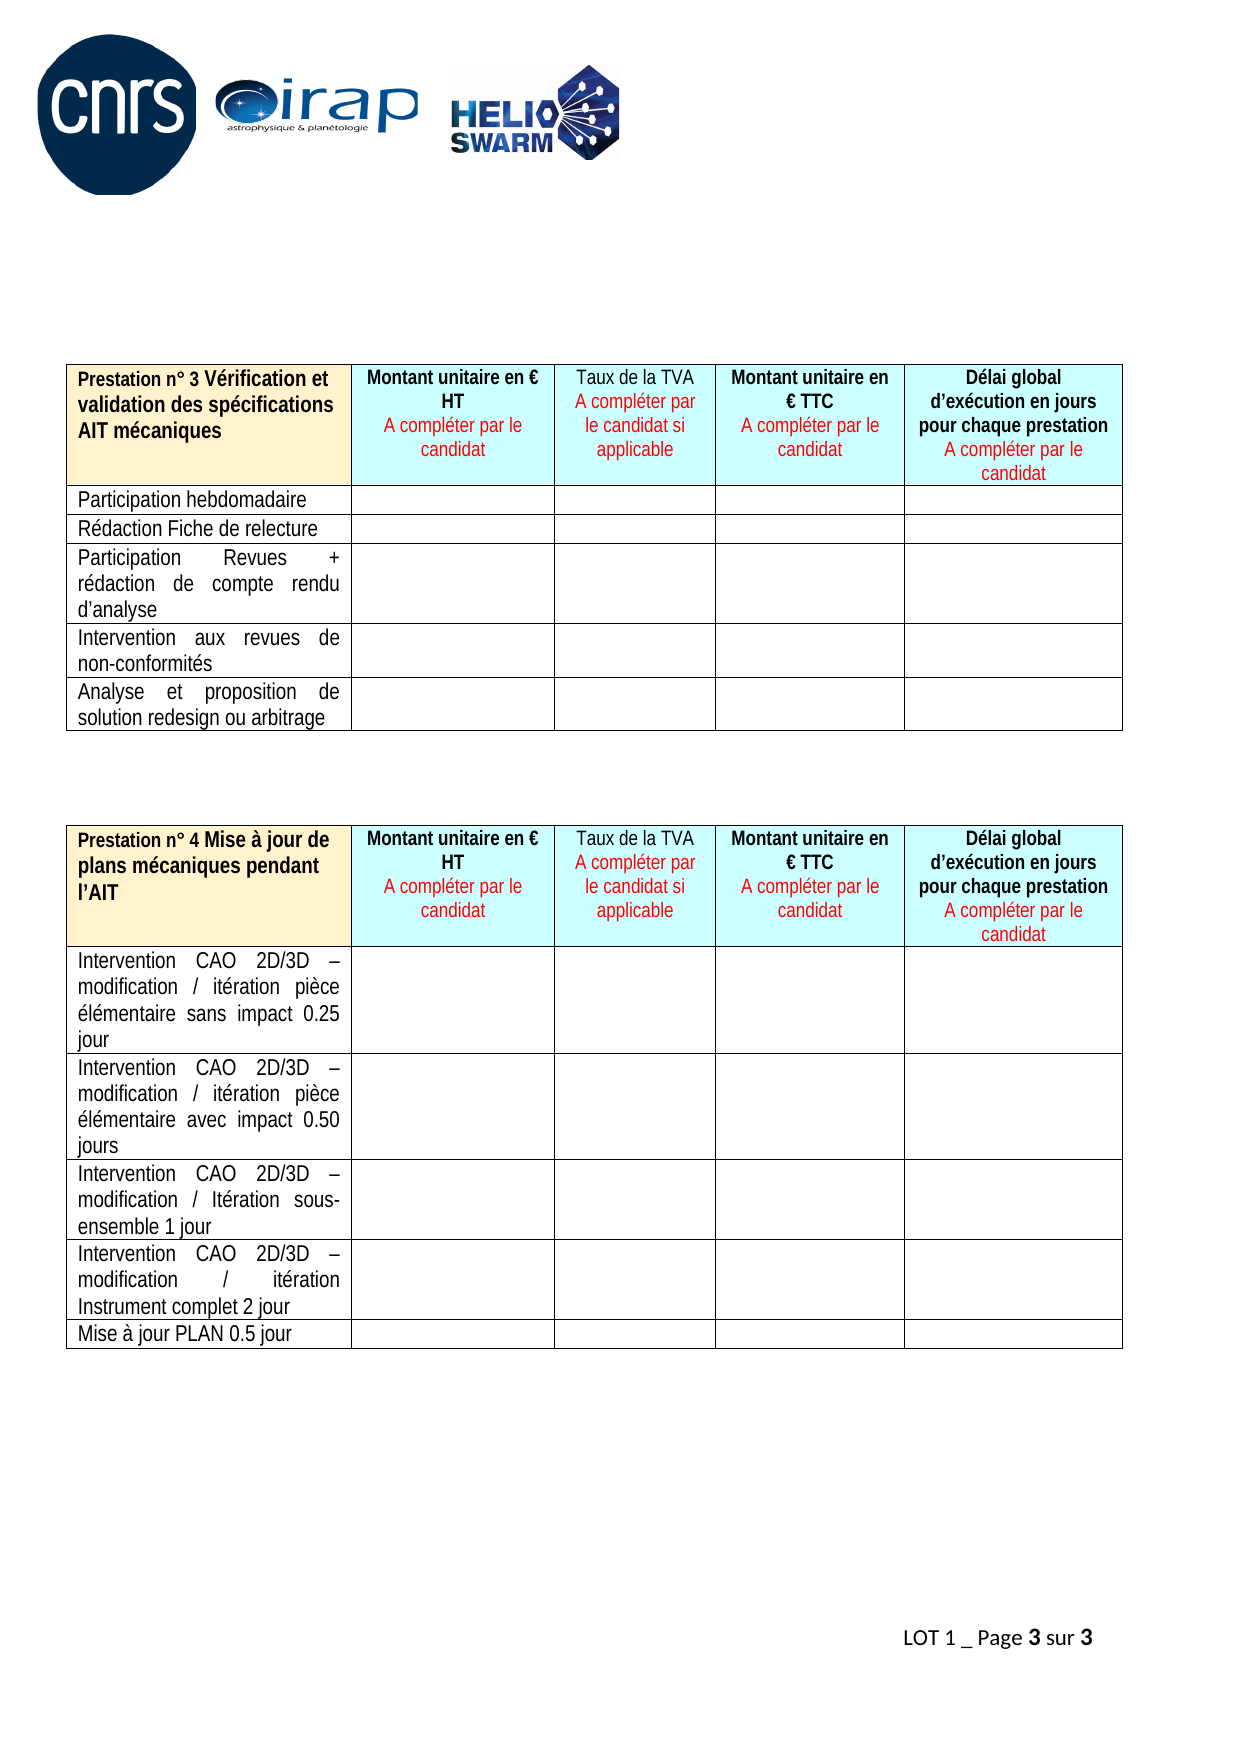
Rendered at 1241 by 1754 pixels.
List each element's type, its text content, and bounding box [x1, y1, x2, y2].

table_cell [352, 624, 554, 677]
table_cell [555, 544, 715, 623]
table_cell Intervention CAO 2D/3D – modification / Itération sous-ensemble 1 jour [67, 1160, 351, 1239]
table_cell Intervention aux revues de non-conformités [67, 624, 351, 677]
picture [214, 72, 418, 138]
table_cell Intervention CAO 2D/3D – modification / itération pièce élémentaire avec impact 0.50 jours [67, 1054, 351, 1159]
table_header Taux de la TVA A compléter par le candidat si applicable [555, 365, 715, 484]
table_cell [905, 624, 1122, 677]
table_cell [905, 486, 1122, 514]
table_cell [352, 678, 554, 730]
table_cell [905, 947, 1122, 1052]
table_cell [716, 947, 904, 1052]
table_cell Participation hebdomadaire [67, 486, 351, 514]
table_cell [905, 544, 1122, 623]
table_cell [716, 515, 904, 543]
picture [447, 62, 619, 160]
table_cell [905, 1240, 1122, 1319]
table_cell [555, 1054, 715, 1159]
picture [36, 34, 196, 194]
table_cell Analyse et proposition de solution redesign ou arbitrage [67, 678, 351, 730]
table_cell Intervention CAO 2D/3D – modification / itération pièce élémentaire sans impact 0.25 jour [67, 947, 351, 1052]
table_header Montant unitaire en € TTC A compléter par le candidat [716, 826, 904, 946]
table_cell [716, 624, 904, 677]
table_cell [716, 486, 904, 514]
table_cell [905, 678, 1122, 730]
table_cell [905, 1160, 1122, 1239]
table_cell [905, 1054, 1122, 1159]
table_cell Mise à jour PLAN 0.5 jour [67, 1320, 351, 1348]
table_cell [716, 1054, 904, 1159]
table_cell [555, 678, 715, 730]
table_header Montant unitaire en € HT A compléter par le candidat [352, 826, 554, 946]
table_header Prestation n° 4 Mise à jour de plans mécaniques pendant l’AIT [67, 826, 351, 946]
table_cell [555, 624, 715, 677]
table_header Montant unitaire en € TTC A compléter par le candidat [716, 365, 904, 484]
table_cell [352, 1054, 554, 1159]
table_header Délai global d’exécution en jours pour chaque prestation A compléter par le candidat [905, 365, 1122, 484]
table_cell [555, 947, 715, 1052]
table_header Prestation n° 3 Vérification et validation des spécifications AIT mécaniques [67, 365, 351, 484]
table_cell [905, 1320, 1122, 1348]
table_header Montant unitaire en € HT A compléter par le candidat [352, 365, 554, 484]
table_cell [352, 947, 554, 1052]
table_cell [352, 1240, 554, 1319]
table_cell [555, 1240, 715, 1319]
table_cell [555, 515, 715, 543]
table_cell [716, 1240, 904, 1319]
table_cell [352, 515, 554, 543]
table_cell Participation Revues + rédaction de compte rendu d’analyse [67, 544, 351, 623]
table_cell [555, 486, 715, 514]
table_cell [352, 1320, 554, 1348]
table_cell [555, 1320, 715, 1348]
table_cell [716, 1160, 904, 1239]
table_cell [352, 544, 554, 623]
table_cell [716, 544, 904, 623]
table_header Délai global d’exécution en jours pour chaque prestation A compléter par le candidat [905, 826, 1122, 946]
table_cell [352, 1160, 554, 1239]
table_cell Intervention CAO 2D/3D – modification / itération Instrument complet 2 jour [67, 1240, 351, 1319]
table_header Taux de la TVA A compléter par le candidat si applicable [555, 826, 715, 946]
table_cell [716, 678, 904, 730]
table_cell [555, 1160, 715, 1239]
table_cell Rédaction Fiche de relecture [67, 515, 351, 543]
table_cell [352, 486, 554, 514]
table_cell [716, 1320, 904, 1348]
table_cell [905, 515, 1122, 543]
